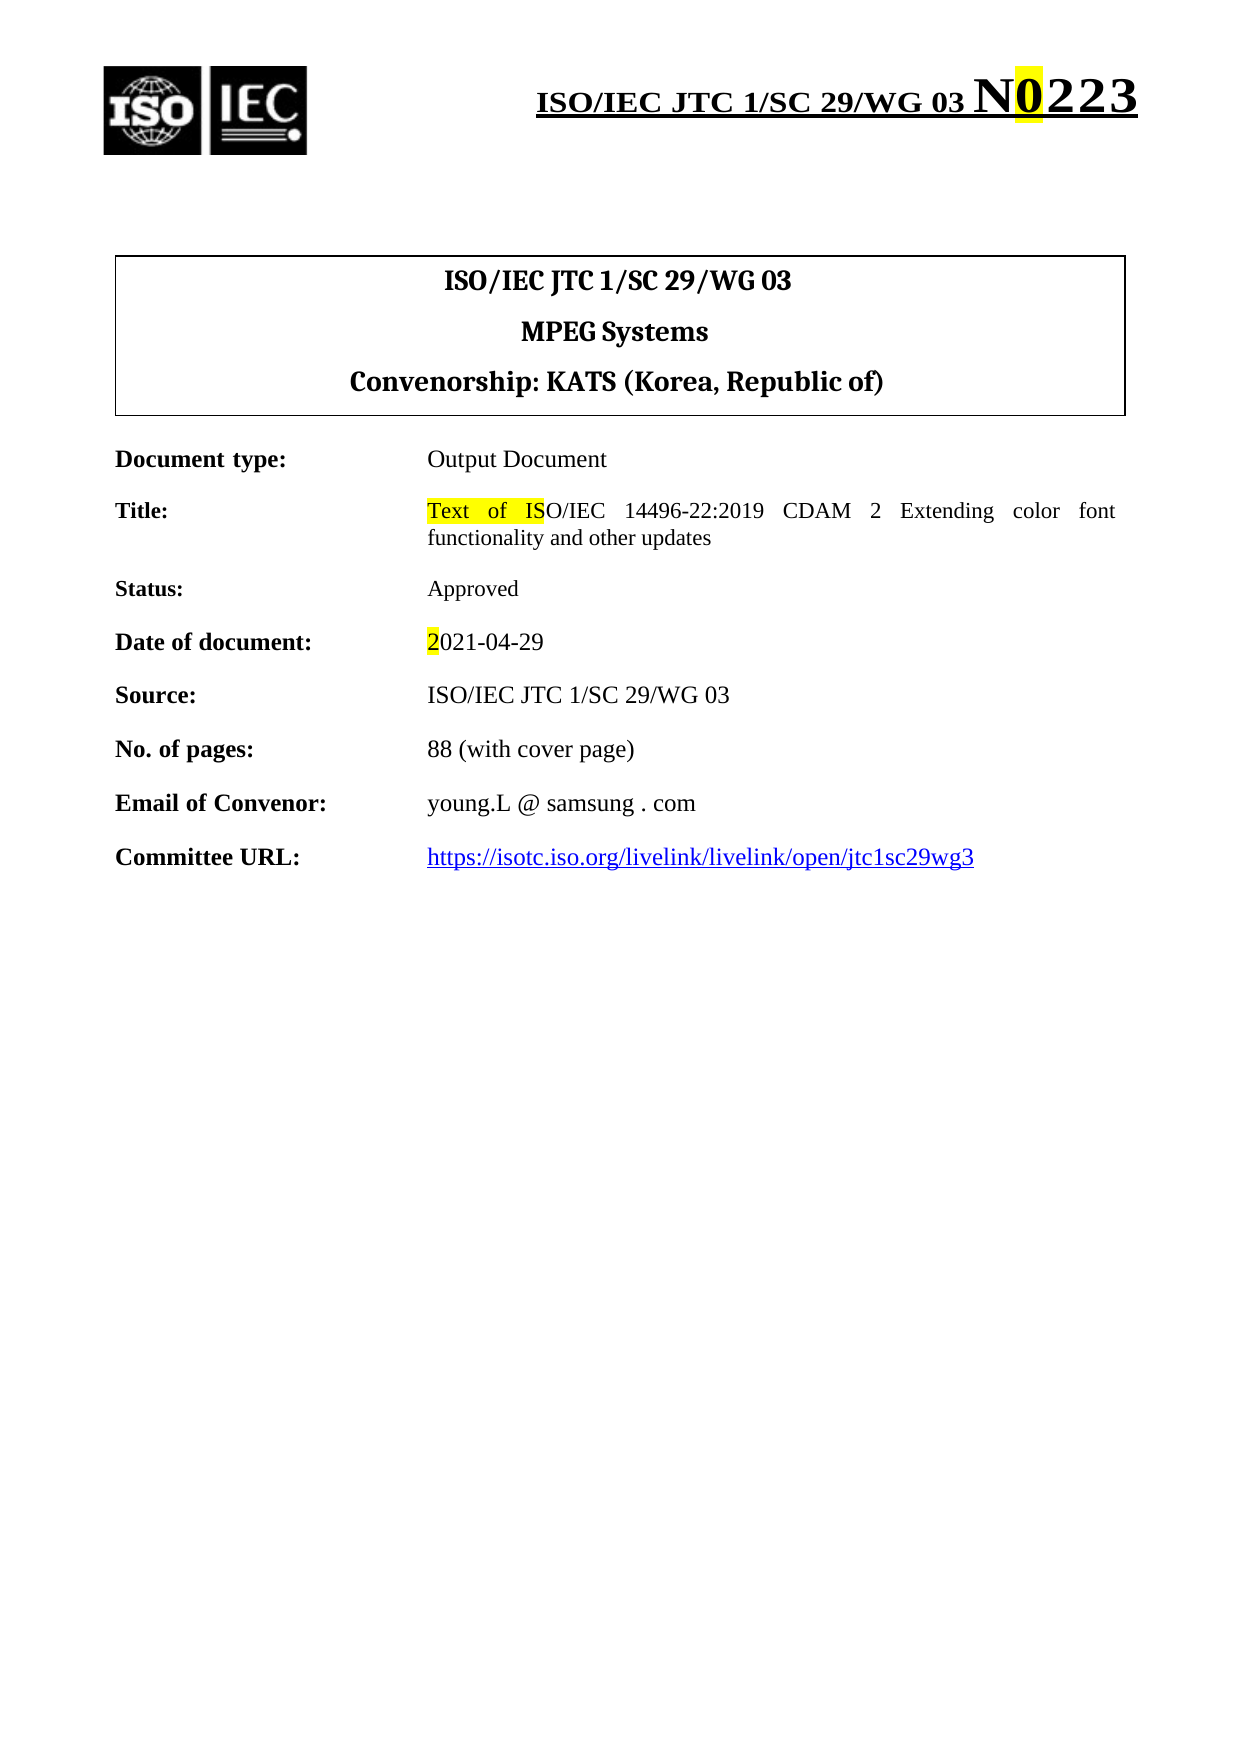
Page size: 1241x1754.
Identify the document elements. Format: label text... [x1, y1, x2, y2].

text Email of Convenor: young.L @ samsung . com [115, 788, 1138, 817]
text Date of document: 2021-04-29 [115, 627, 427, 655]
text Title: Text of ISO/IEC 14496-22:2019 CDAM 2 Extending color font functionality and other updates [115, 498, 1116, 550]
text Committee URL: https://isotc.iso.org/livelink/livelink/open/jtc1sc29wg3 [115, 842, 1138, 870]
text Source: ISO/IEC JTC 1/SC 29/WG 03 [115, 680, 1138, 709]
title ISO/IEC JTC 1/SC 29/WG 03 N0223 [308, 66, 1015, 123]
text Status: Approved [115, 575, 1116, 602]
text Date of document: 2021-04-29 [439, 627, 1138, 655]
text Document type: Output Document [115, 276, 1138, 473]
text No. of pages: 88 (with cover page) [115, 734, 1138, 763]
picture [103, 66, 308, 155]
title ISO/IEC JTC 1/SC 29/WG 03 N0223 [1043, 66, 1138, 114]
